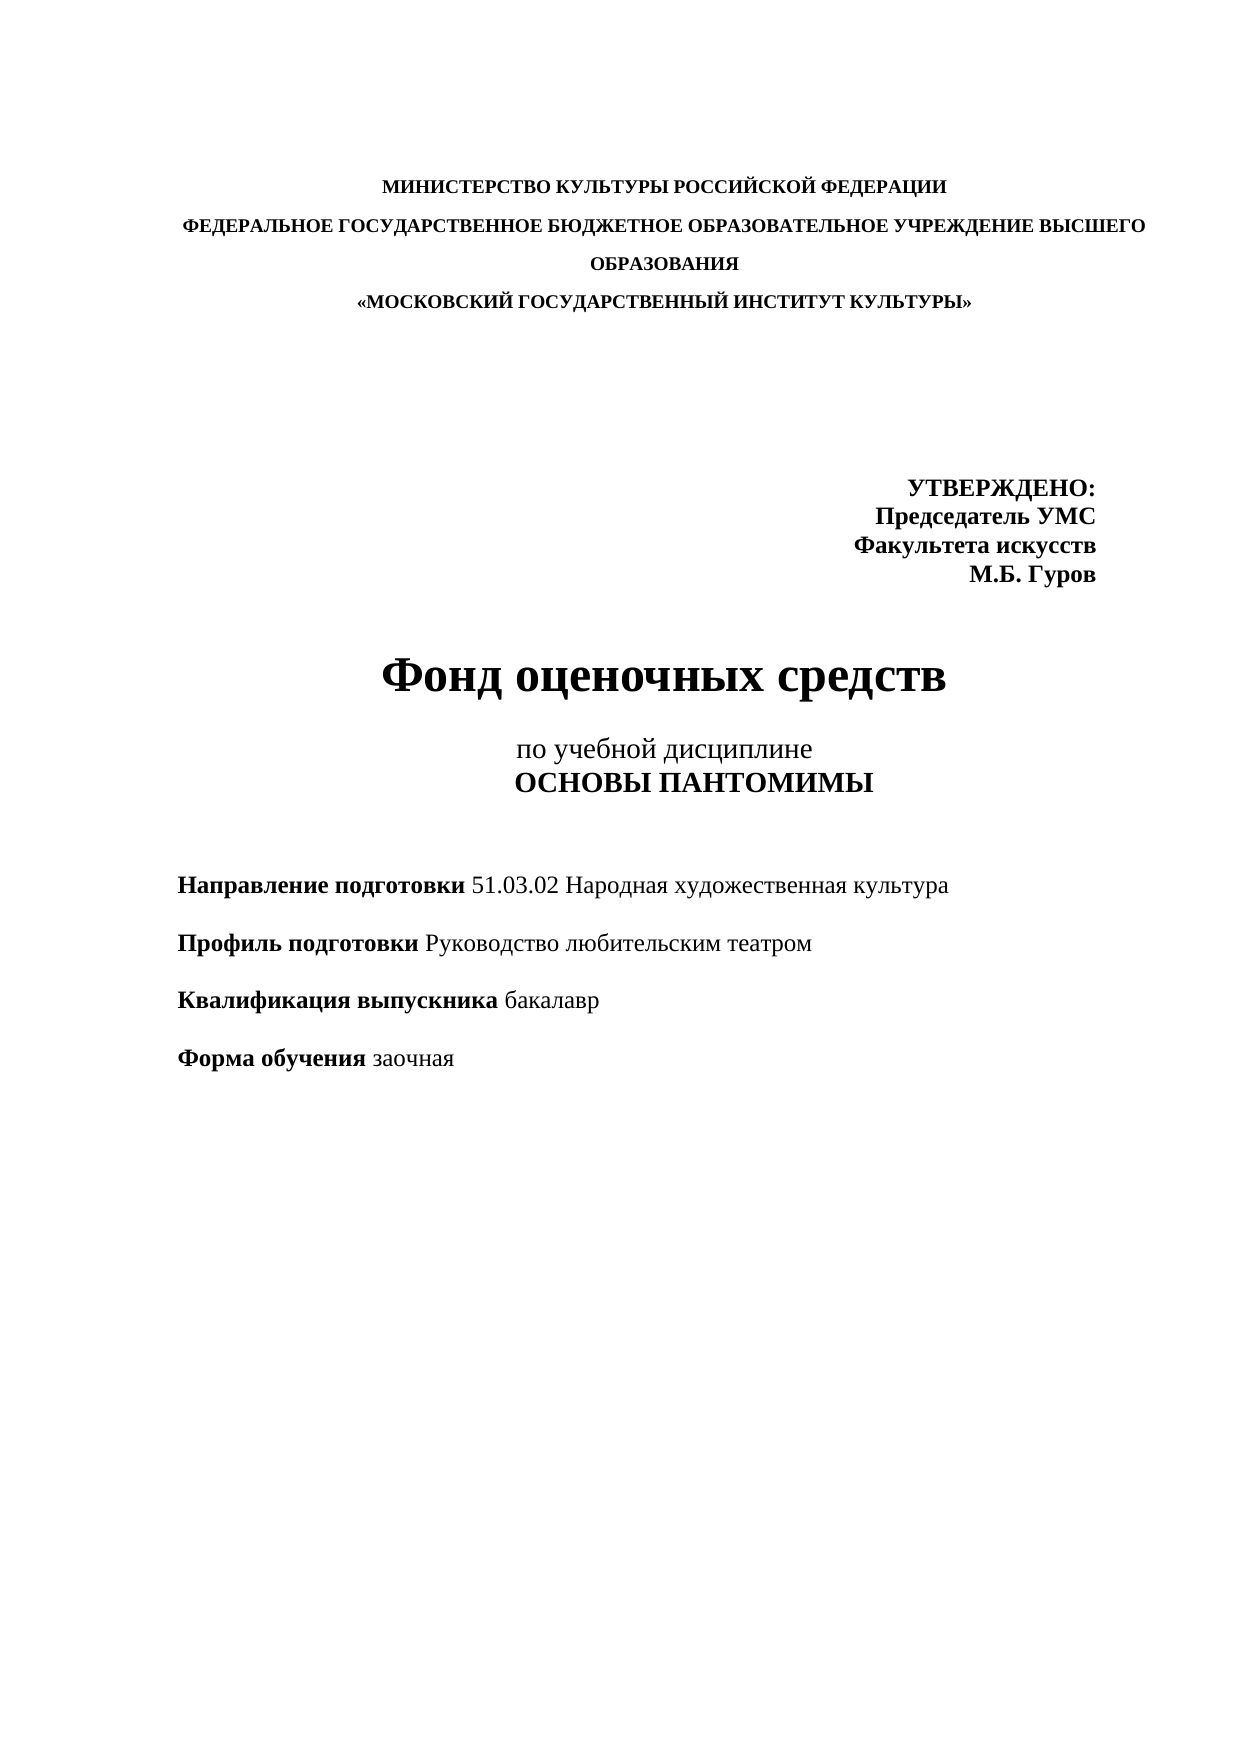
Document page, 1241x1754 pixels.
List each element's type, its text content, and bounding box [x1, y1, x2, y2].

table_header УТВЕРЖДЕНО: Председатель УМС Факультета искусств М.Б. Гуров [665, 473, 1107, 588]
text ОСНОВЫ ПАНТОМИМЫ [177, 765, 1152, 798]
text Направление подготовки 51.03.02 Народная художественная культура [177, 871, 1152, 899]
text Фонд оценочных средств [177, 645, 1152, 703]
text Квалификация выпускника бакалавр [177, 986, 1152, 1014]
text Профиль подготовки Руководство любительским театром [177, 928, 1152, 957]
text МИНИСТЕРСТВО КУЛЬТУРЫ РОССИЙСКОЙ ФЕДЕРАЦИИ [177, 176, 1152, 214]
text ФЕДЕРАЛЬНОЕ ГОСУДАРСТВЕННОЕ БЮДЖЕТНОЕ ОБРАЗОВАТЕЛЬНОЕ УЧРЕЖДЕНИЕ ВЫСШЕГО ОБРАЗОВАНИЯ [177, 214, 1152, 291]
text Форма обучения заочная [177, 1043, 1152, 1072]
text по учебной дисциплине [177, 731, 1152, 765]
text «МОСКОВСКИЙ ГОСУДАРСТВЕННЫЙ ИНСТИТУТ КУЛЬТУРЫ» [177, 291, 1152, 329]
